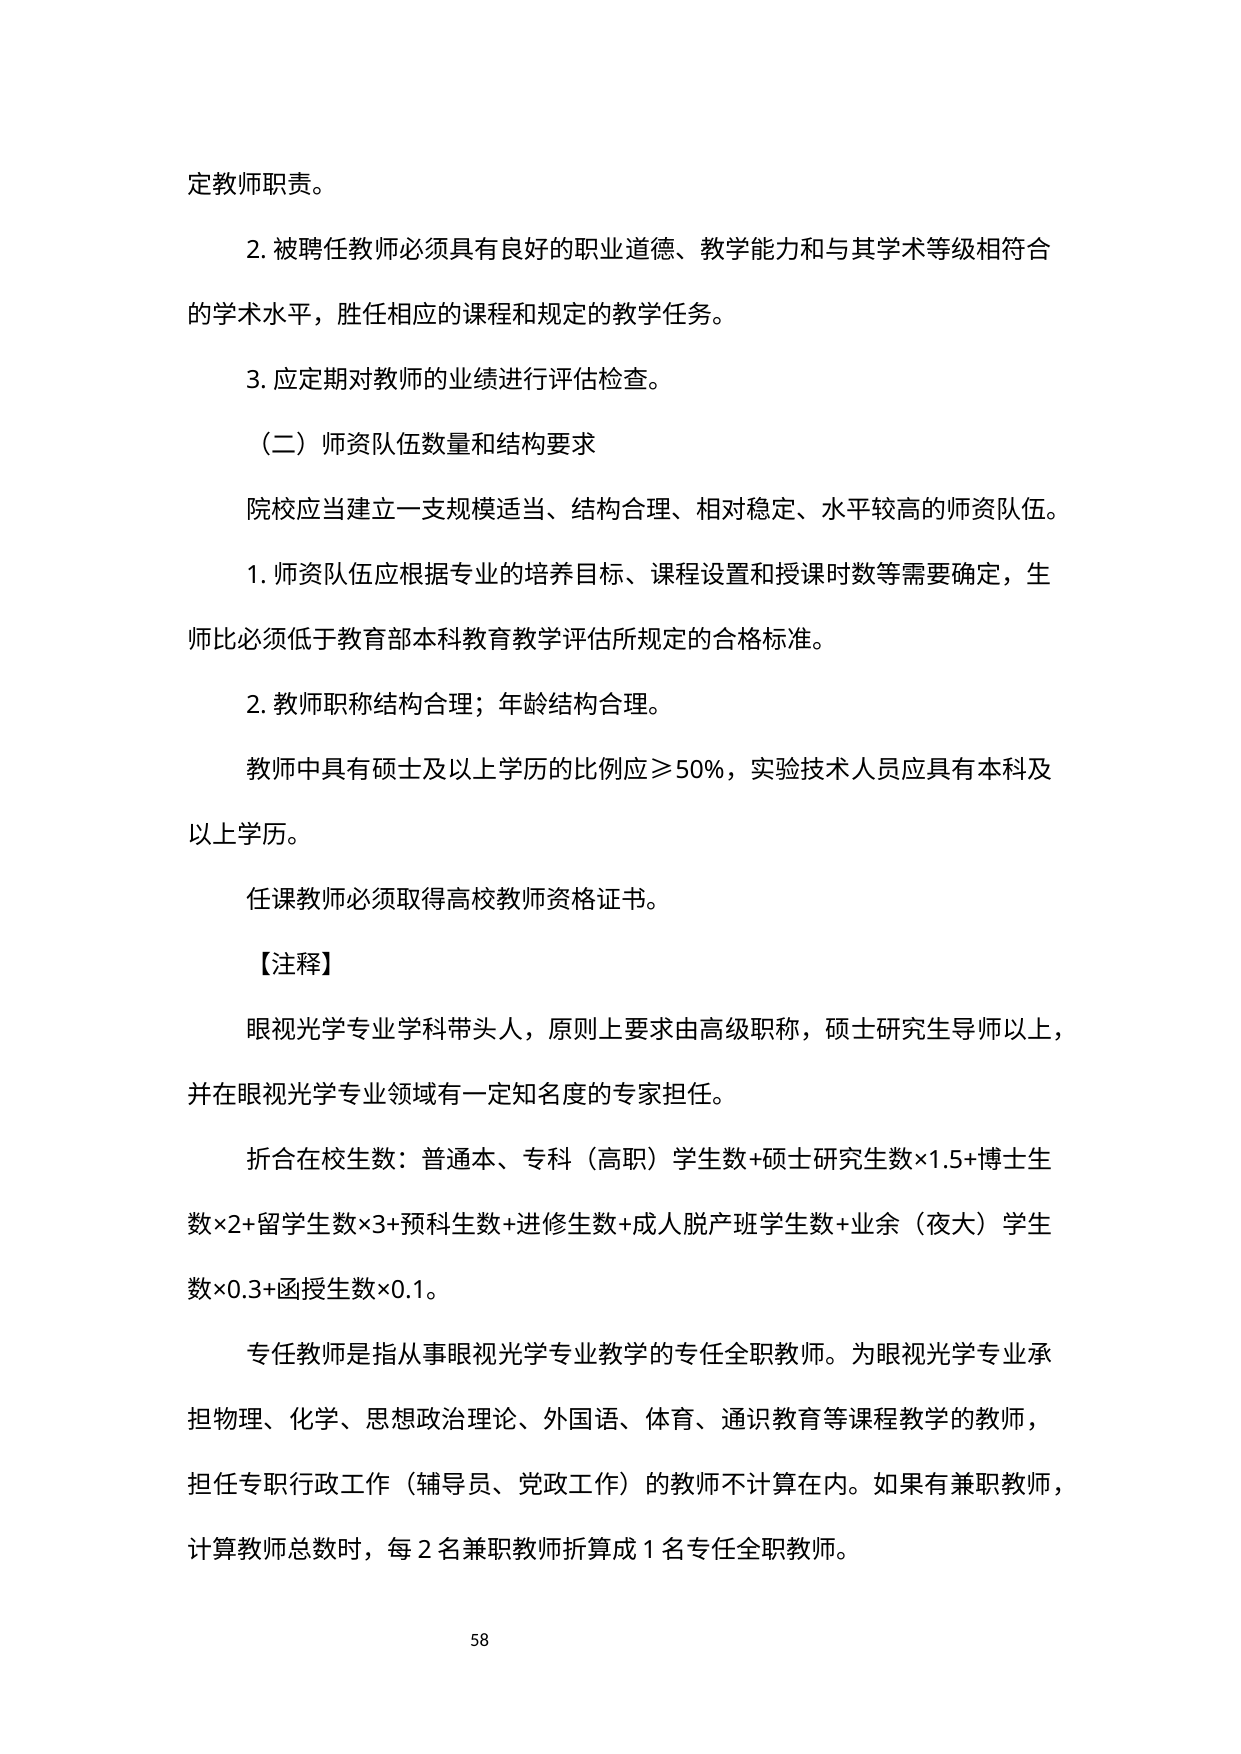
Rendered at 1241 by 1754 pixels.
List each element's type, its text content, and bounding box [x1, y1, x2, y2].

text 教师中具有硕士及以上学历的比例应≥50%，实验技术人员应具有本科及以上学历。 [187, 735, 1053, 865]
text 【注释】 [187, 930, 1053, 995]
text 2. 被聘任教师必须具有良好的职业道德、教学能力和与其学术等级相符合的学术水平，胜任相应的课程和规定的教学任务。 [187, 215, 1053, 345]
text 3. 应定期对教师的业绩进行评估检查。 [187, 345, 1053, 410]
text （二）师资队伍数量和结构要求 [187, 410, 1053, 475]
text 2. 教师职称结构合理；年龄结构合理。 [187, 670, 1053, 735]
text 眼视光学专业学科带头人，原则上要求由高级职称，硕士研究生导师以上，并在眼视光学专业领域有一定知名度的专家担任。 [187, 995, 1053, 1125]
text 专任教师是指从事眼视光学专业教学的专任全职教师。为眼视光学专业承担物理、化学、思想政治理论、外国语、体育、通识教育等课程教学的教师，担任专职行政工作（辅导员、党政工作）的教师不计算在内。如果有兼职教师，计算教师总数时，每2名兼职教师折算成1名专任全职教师。 [187, 1320, 1053, 1580]
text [187, 150, 1053, 215]
text 折合在校生数：普通本、专科（高职）学生数+硕士研究生数×1.5+博士生数×2+留学生数×3+预科生数+进修生数+成人脱产班学生数+业余（夜大）学生数×0.3+函授生数×0.1。 [187, 1125, 1053, 1320]
text 1. 师资队伍应根据专业的培养目标、课程设置和授课时数等需要确定，生师比必须低于教育部本科教育教学评估所规定的合格标准。 [187, 540, 1053, 670]
text 任课教师必须取得高校教师资格证书。 [187, 865, 1053, 930]
text 院校应当建立一支规模适当、结构合理、相对稳定、水平较高的师资队伍。 [187, 475, 1053, 540]
